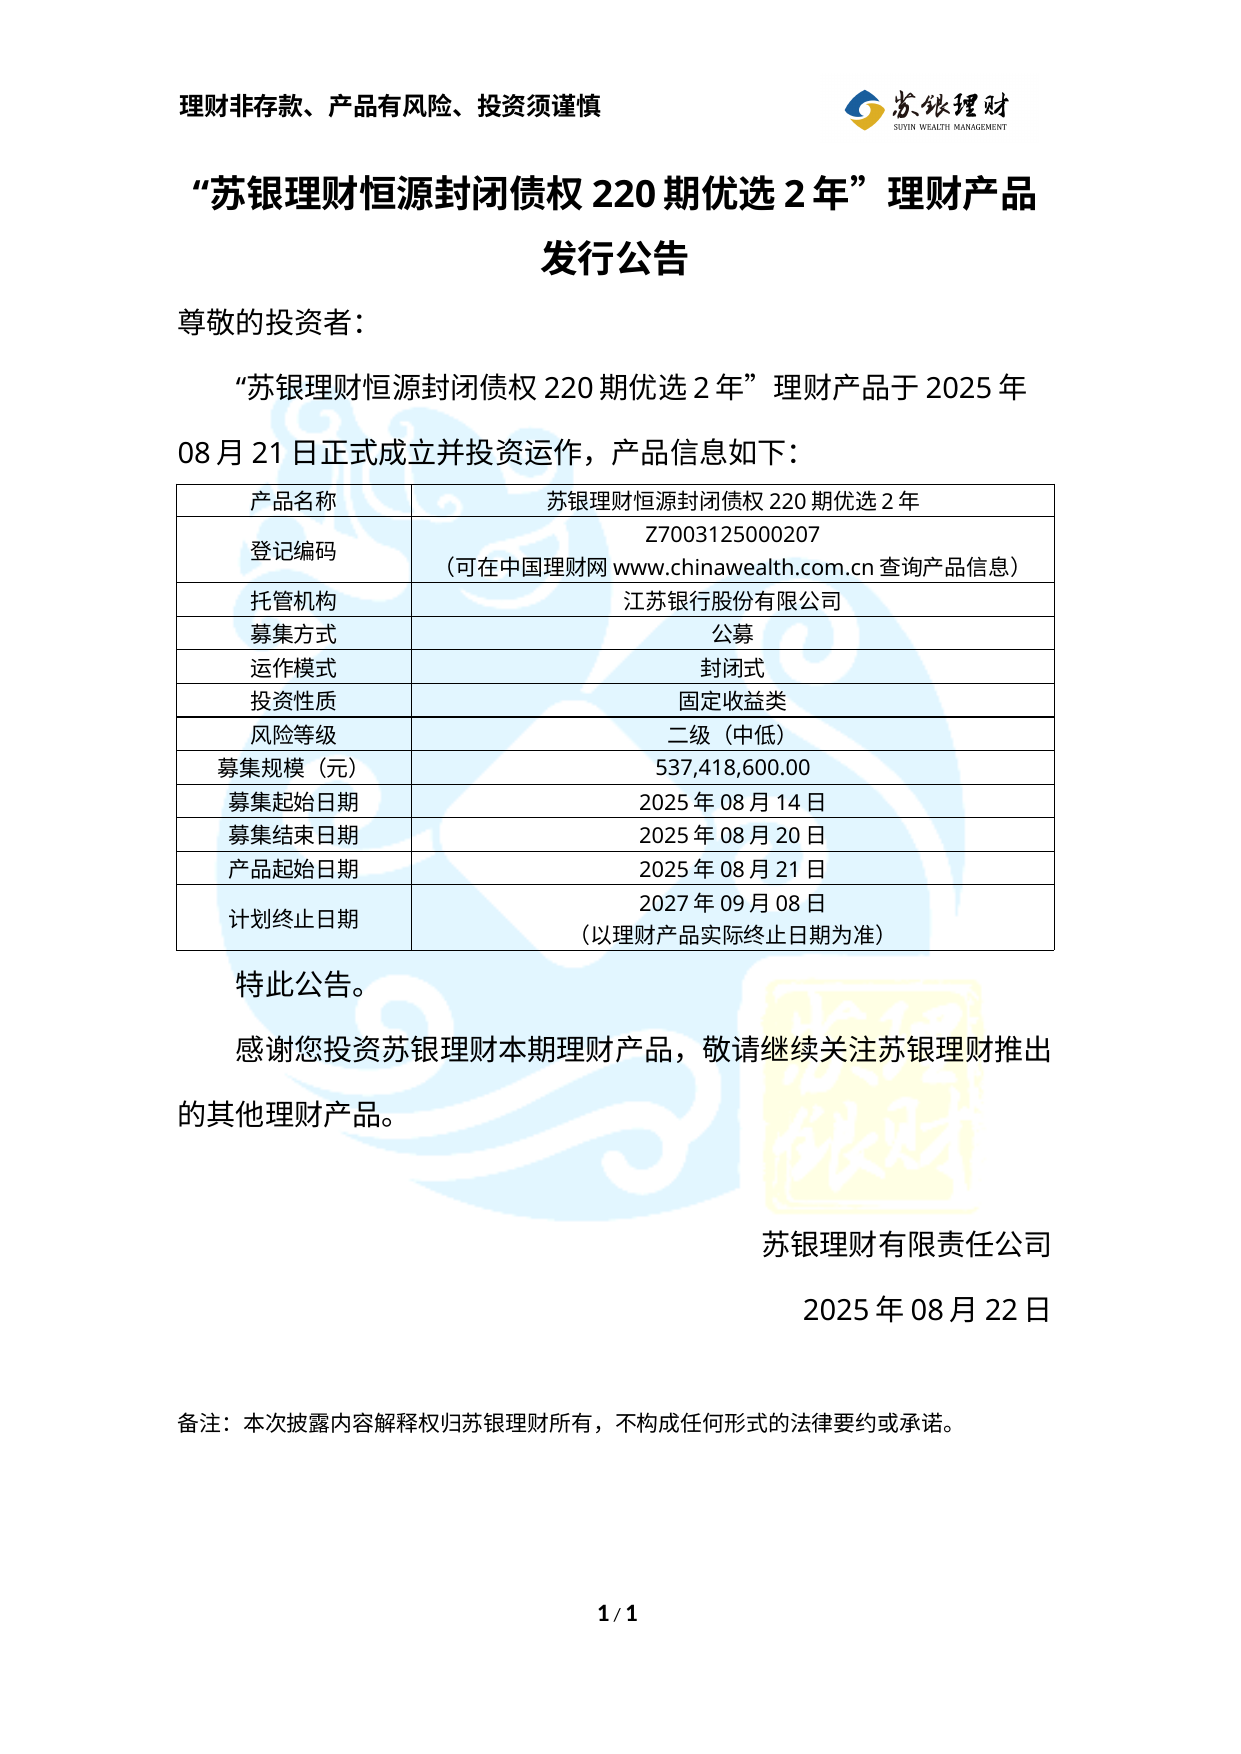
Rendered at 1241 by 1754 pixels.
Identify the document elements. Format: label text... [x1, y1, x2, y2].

text 备注：本次披露内容解释权归苏银理财所有，不构成任何形式的法律要约或承诺。 [177, 1405, 1053, 1438]
table_cell 登记编码 [177, 517, 411, 582]
table_cell 募集起始日期 [177, 785, 411, 817]
text “苏银理财恒源封闭债权220期优选2年”理财产品发行公告 [177, 158, 1053, 288]
text 2025年08月22日 [177, 1275, 1053, 1340]
table_cell 公募 [412, 617, 1054, 649]
table_cell 固定收益类 [412, 684, 1054, 716]
table_cell 封闭式 [412, 650, 1054, 683]
table_header 苏银理财恒源封闭债权220期优选2年 [412, 485, 1054, 516]
table_header 产品名称 [177, 485, 411, 516]
table_cell 2027年09月08日 （以理财产品实际终止日期为准） [412, 885, 1054, 950]
table_cell 537,418,600.00 [412, 751, 1054, 783]
text 感谢您投资苏银理财本期理财产品，敬请继续关注苏银理财推出的其他理财产品。 [177, 1015, 1053, 1145]
table_cell 运作模式 [177, 650, 411, 683]
picture [820, 73, 1039, 143]
table_cell 产品起始日期 [177, 852, 411, 884]
text 苏银理财有限责任公司 [177, 1210, 1053, 1275]
table_cell 募集规模（元） [177, 751, 411, 783]
table_cell Z7003125000207 （可在中国理财网www.chinawealth.com.cn查询产品信息） [412, 517, 1054, 582]
table_cell 2025年08月14日 [412, 785, 1054, 817]
table_cell 投资性质 [177, 684, 411, 716]
text 特此公告。 [177, 951, 1053, 1015]
table_cell 2025年08月20日 [412, 818, 1054, 851]
table_cell 风险等级 [177, 718, 411, 750]
table_cell 二级（中低） [412, 718, 1054, 750]
table_cell 计划终止日期 [177, 885, 411, 950]
table_cell 2025年08月21日 [412, 852, 1054, 884]
table_cell 江苏银行股份有限公司 [412, 583, 1054, 616]
text 尊敬的投资者： [177, 288, 1053, 353]
table_cell 托管机构 [177, 583, 411, 616]
table_cell 募集方式 [177, 617, 411, 649]
text “苏银理财恒源封闭债权220期优选2年”理财产品于2025年08月21日正式成立并投资运作，产品信息如下： [177, 353, 1053, 483]
table_cell 募集结束日期 [177, 818, 411, 851]
